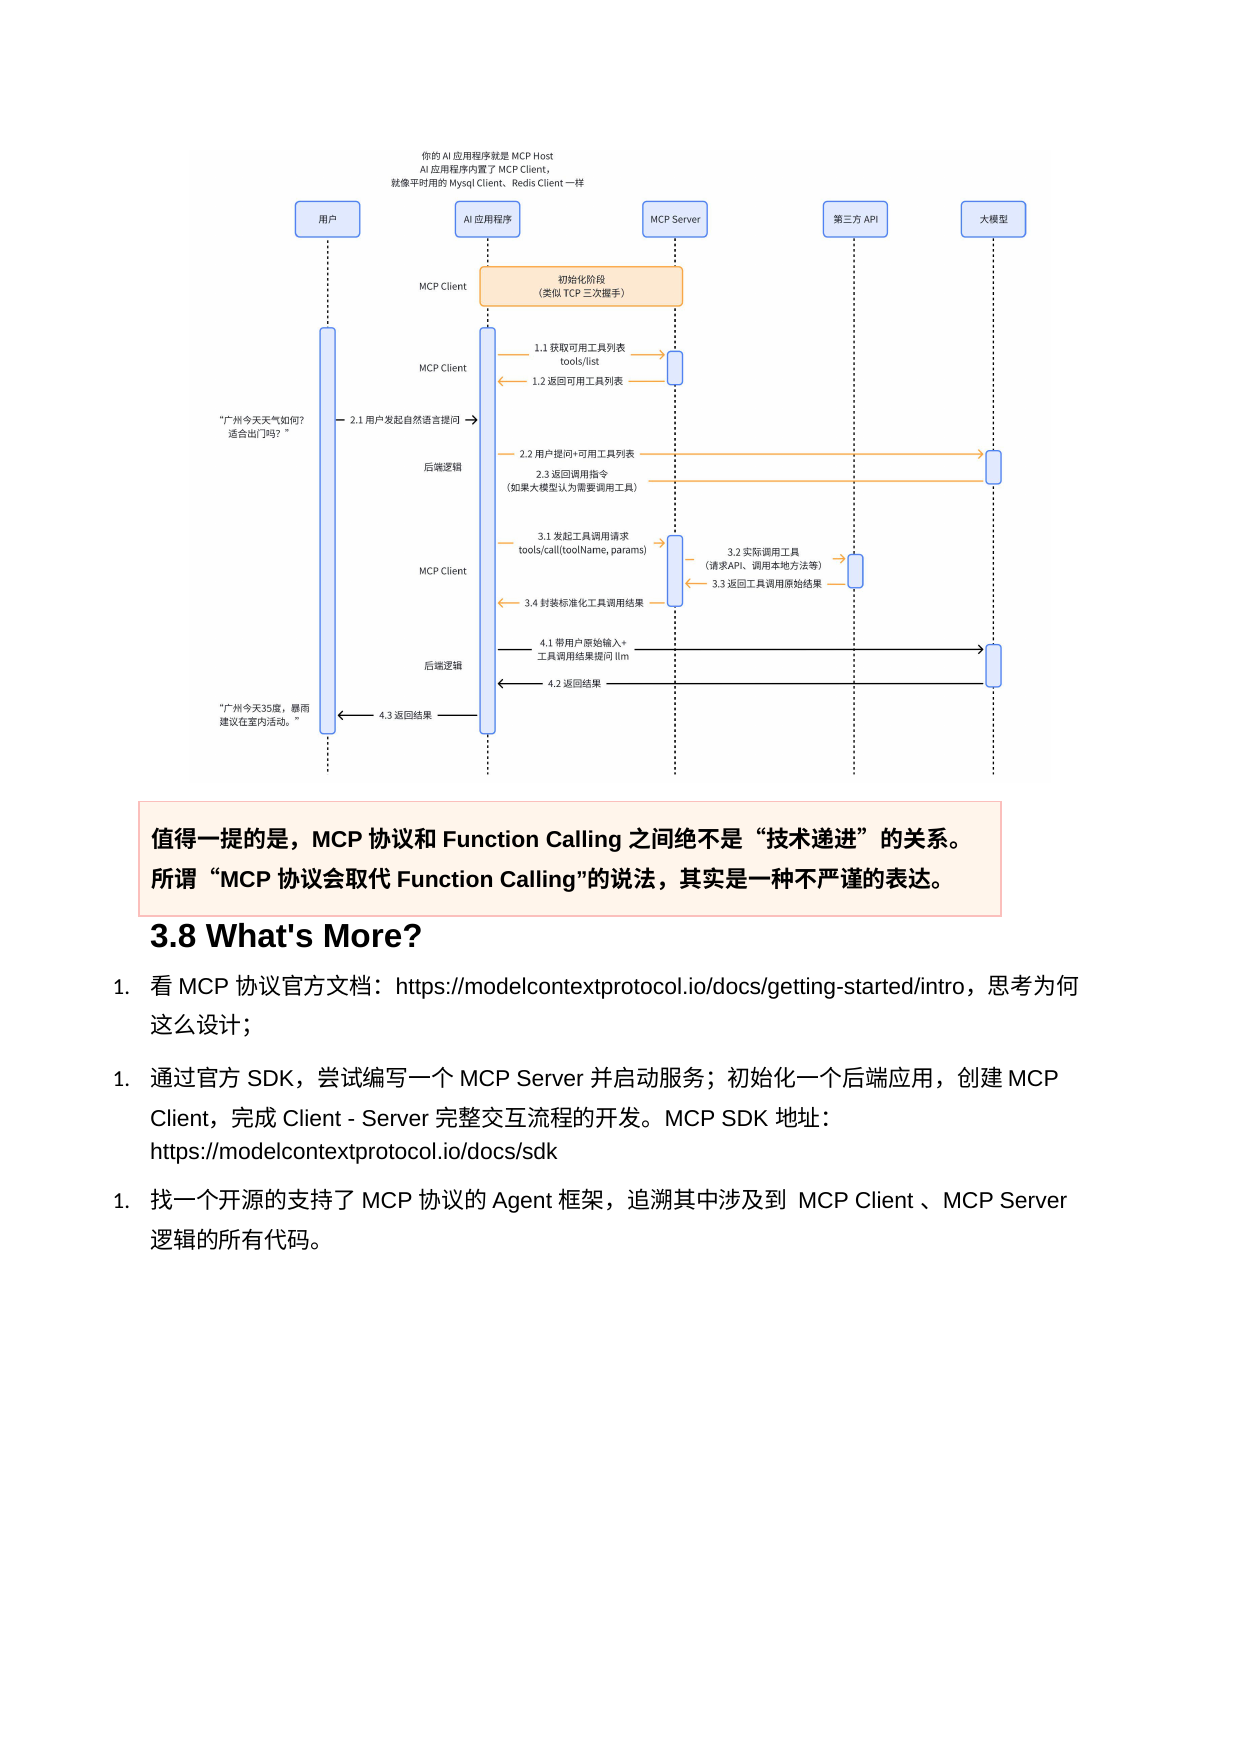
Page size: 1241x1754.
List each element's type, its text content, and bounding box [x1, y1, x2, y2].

list 看 MCP 协议官方文档：https://modelcontextprotocol.io/docs/getting-started/intro，思考为何这么设计； [112, 967, 1090, 1041]
picture [188, 150, 1052, 783]
list 通过官方 SDK，尝试编写一个 MCP Server 并启动服务；初始化一个后端应用，创建 MCP Client，完成 Client - Server 完整交互流程的开发。MCP SDK 地址：https://modelcontextprotocol.io/docs/sdk [112, 1059, 1090, 1164]
list 找一个开源的支持了 MCP 协议的 Agent 框架，追溯其中涉及到 MCP Client 、MCP Server 逻辑的所有代码。 [112, 1182, 1090, 1255]
table_header 值得一提的是，MCP 协议和 Function Calling 之间绝不是“技术递进”的关系。所谓“MCP 协议会取代 Function Calling”的说法，其实是一种不严谨的表达。 [140, 802, 1000, 915]
